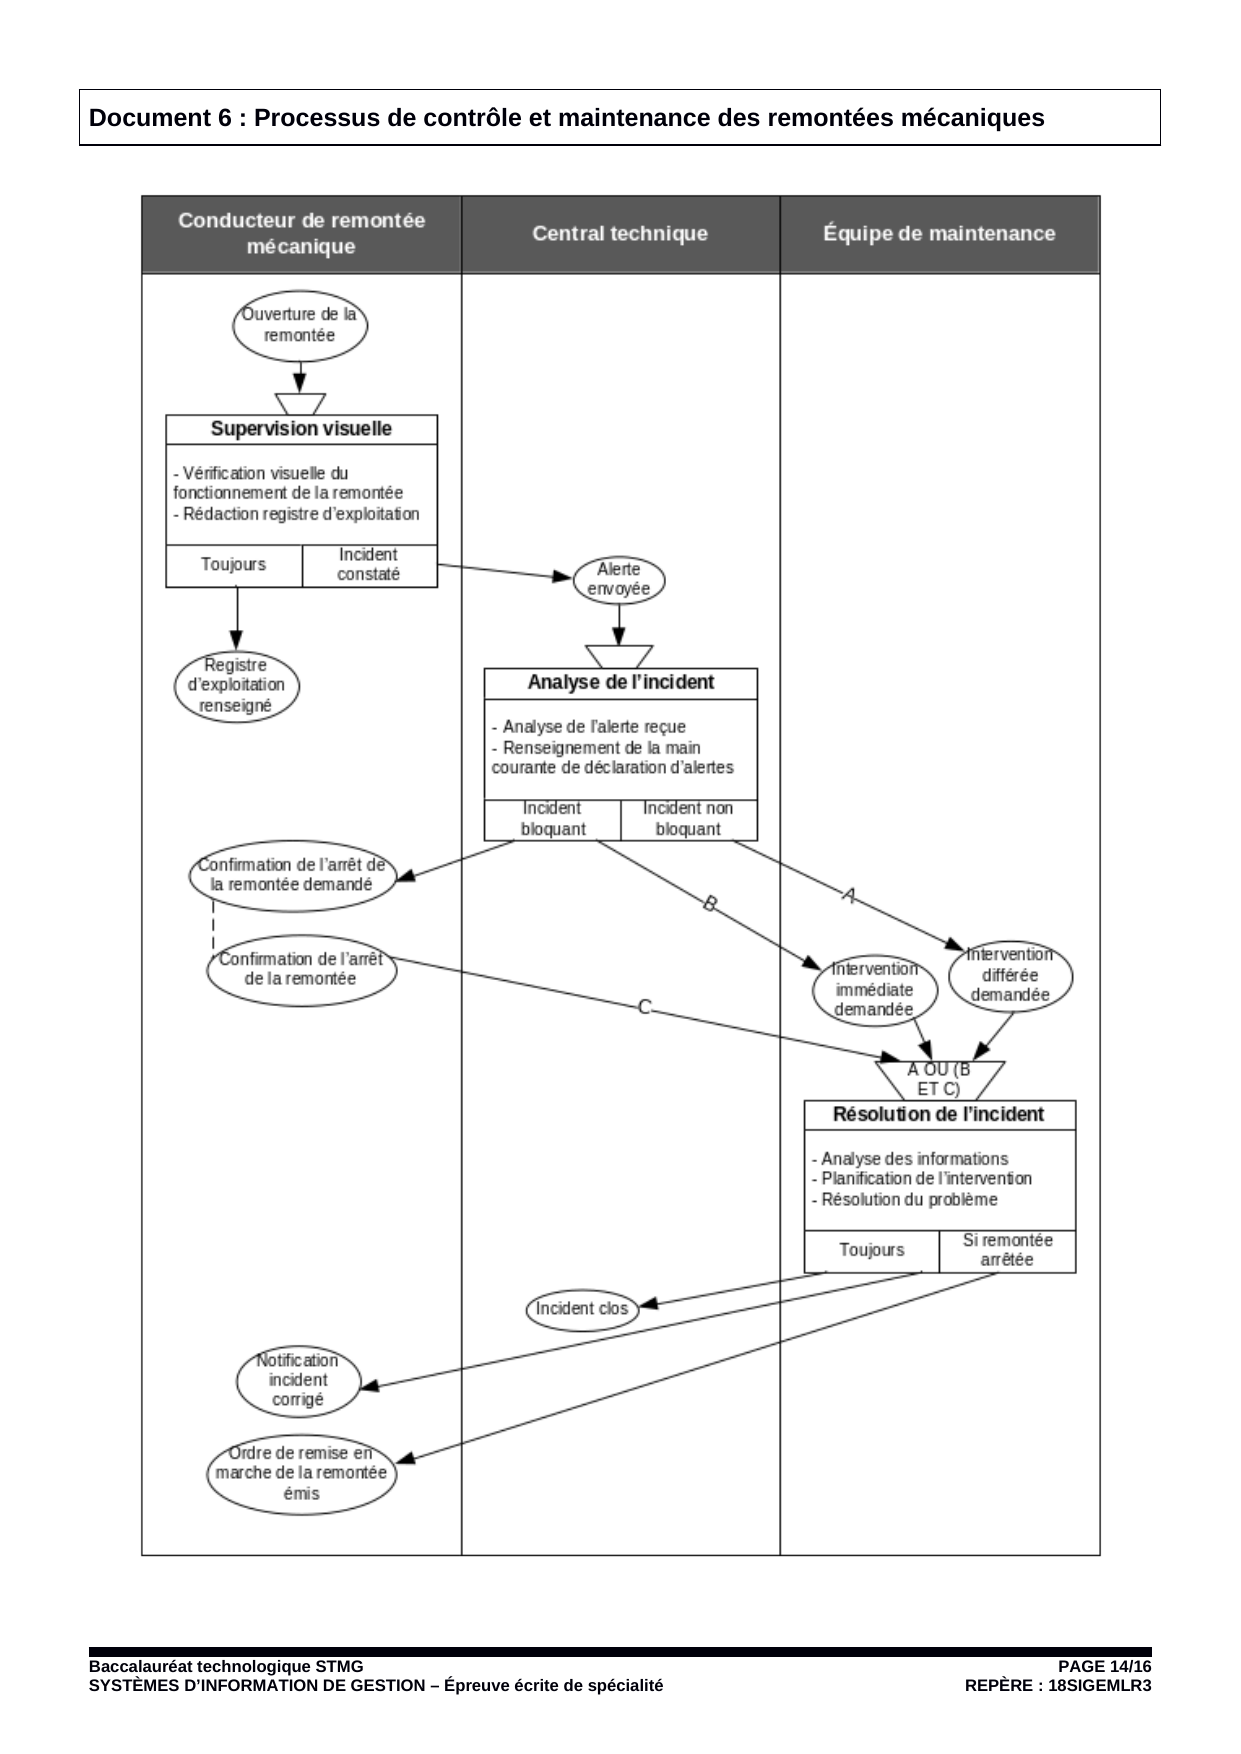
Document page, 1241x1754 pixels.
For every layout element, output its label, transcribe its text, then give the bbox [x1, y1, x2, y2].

text Document 6 : Processus de contrôle et maintenance des remontées mécaniques [80, 90, 1160, 144]
